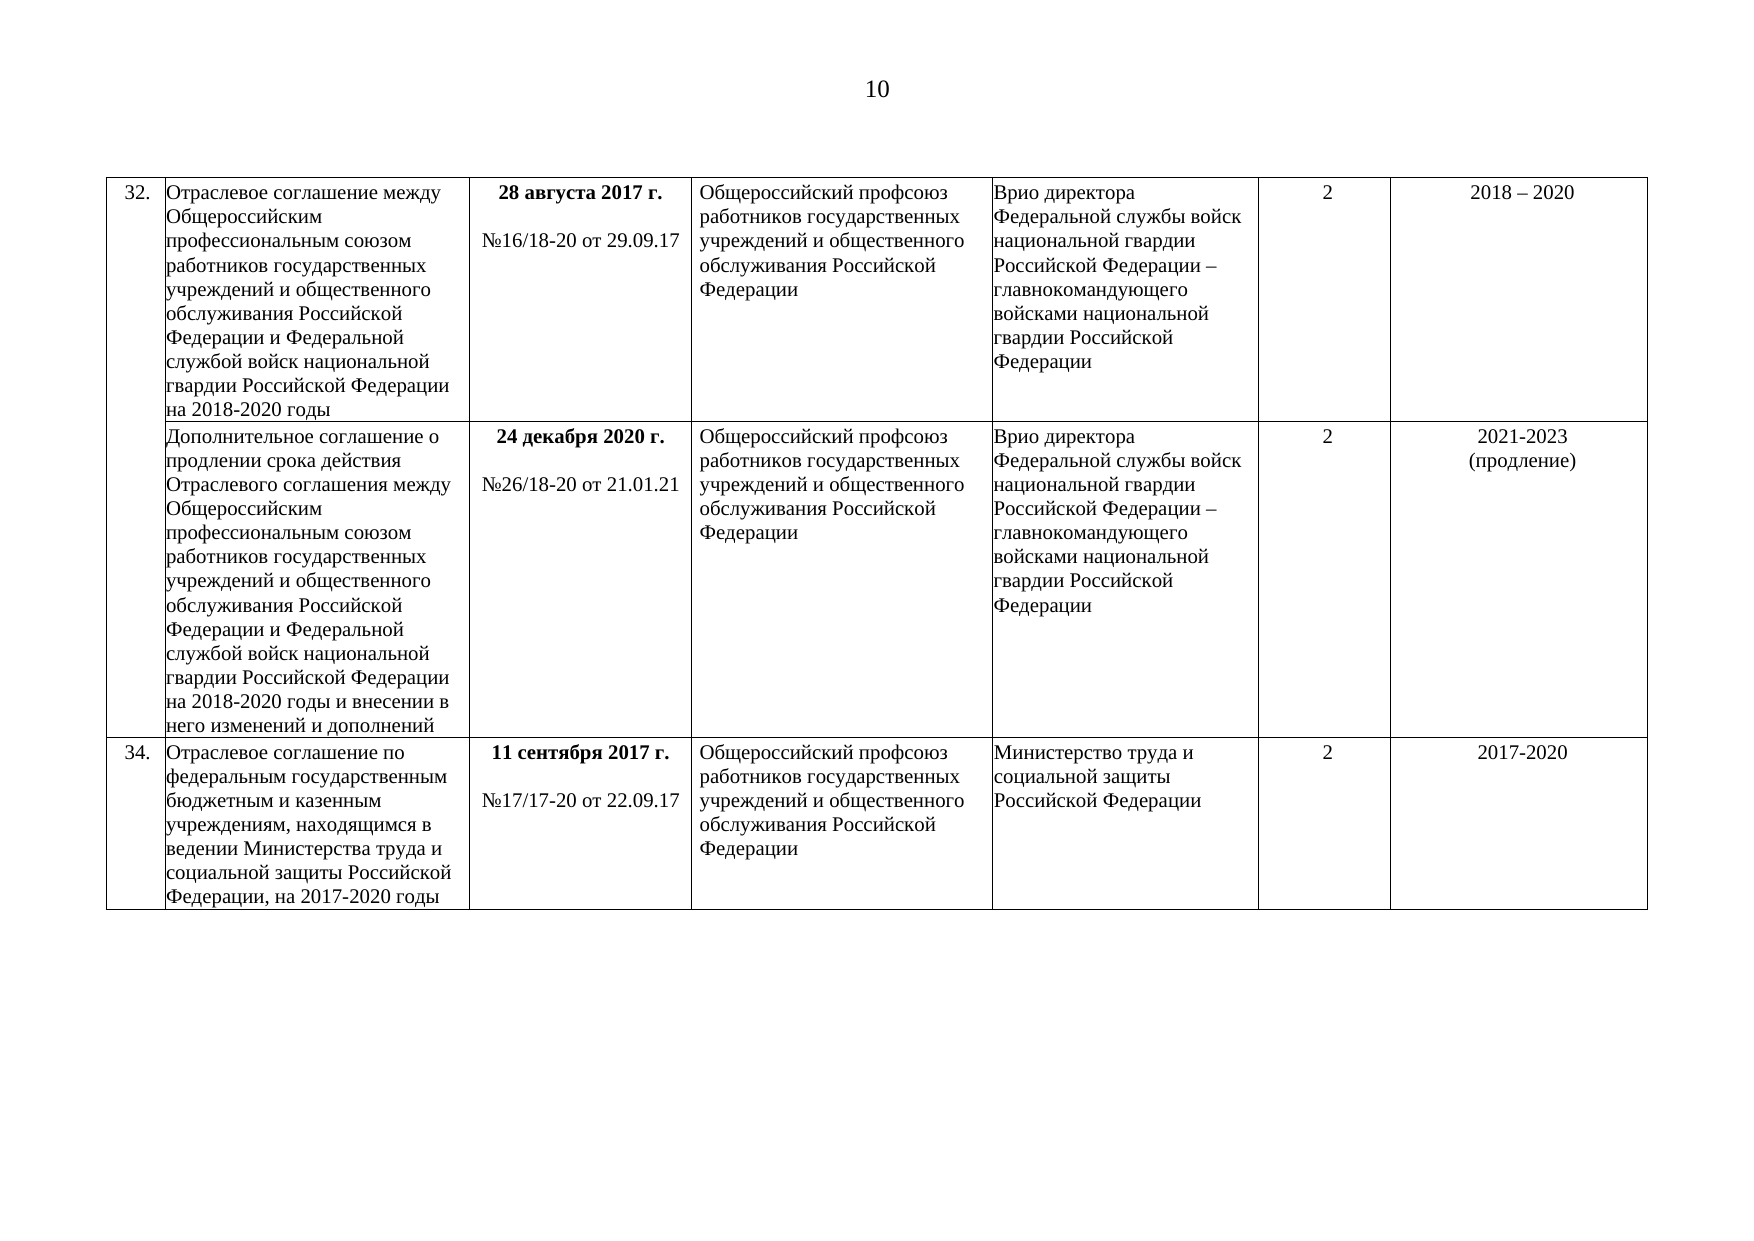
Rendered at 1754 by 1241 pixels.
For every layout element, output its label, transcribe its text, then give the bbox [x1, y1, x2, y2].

table_cell Общероссийский профсоюз работников государственных учреждений и общественного обслуживания Российской Федерации [692, 738, 992, 908]
table_cell 11 сентября 2017 г. №17/17-20 от 22.09.17 [470, 738, 691, 908]
table_cell 2 [1259, 178, 1390, 421]
table_cell [107, 738, 165, 908]
table_cell Дополнительное соглашение о продлении срока действия Отраслевого соглашения между Общероссийским профессиональным союзом работников государственных учреждений и общественного обслуживания Российской Федерации и Федеральной службой войск национальной гвардии Российской Федерации на 2018-2020 годы и внесении в него изменений и дополнений [166, 422, 469, 737]
table_cell 2 [1259, 738, 1390, 908]
table_cell Врио директора Федеральной службы войск национальной гвардии Российской Федерации – главнокомандующего войсками национальной гвардии Российской Федерации [993, 178, 1258, 421]
table_cell 2 [1259, 422, 1390, 737]
table_cell 2017-2020 [1391, 738, 1647, 908]
table_cell 2021-2023 (продление) [1391, 422, 1647, 737]
table_cell 24 декабря 2020 г. №26/18-20 от 21.01.21 [470, 422, 691, 737]
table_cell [993, 738, 1258, 908]
table_cell Отраслевое соглашение между Общероссийским профессиональным союзом работников государственных учреждений и общественного обслуживания Российской Федерации и Федеральной службой войск национальной гвардии Российской Федерации на 2018-2020 годы [166, 178, 469, 421]
table_cell 28 августа 2017 г. №16/18-20 от 29.09.17 [470, 178, 691, 421]
table_cell [107, 178, 165, 737]
table_cell Общероссийский профсоюз работников государственных учреждений и общественного обслуживания Российской Федерации [692, 178, 992, 421]
table_cell Отраслевое соглашение по федеральным государственным бюджетным и казенным учреждениям, находящимся в ведении Министерства труда и социальной защиты Российской Федерации, на 2017-2020 годы [166, 738, 469, 908]
table_cell 2018 – 2020 [1391, 178, 1647, 421]
table_cell Общероссийский профсоюз работников государственных учреждений и общественного обслуживания Российской Федерации [692, 422, 992, 737]
table_cell Врио директора Федеральной службы войск национальной гвардии Российской Федерации – главнокомандующего войсками национальной гвардии Российской Федерации [993, 422, 1258, 737]
